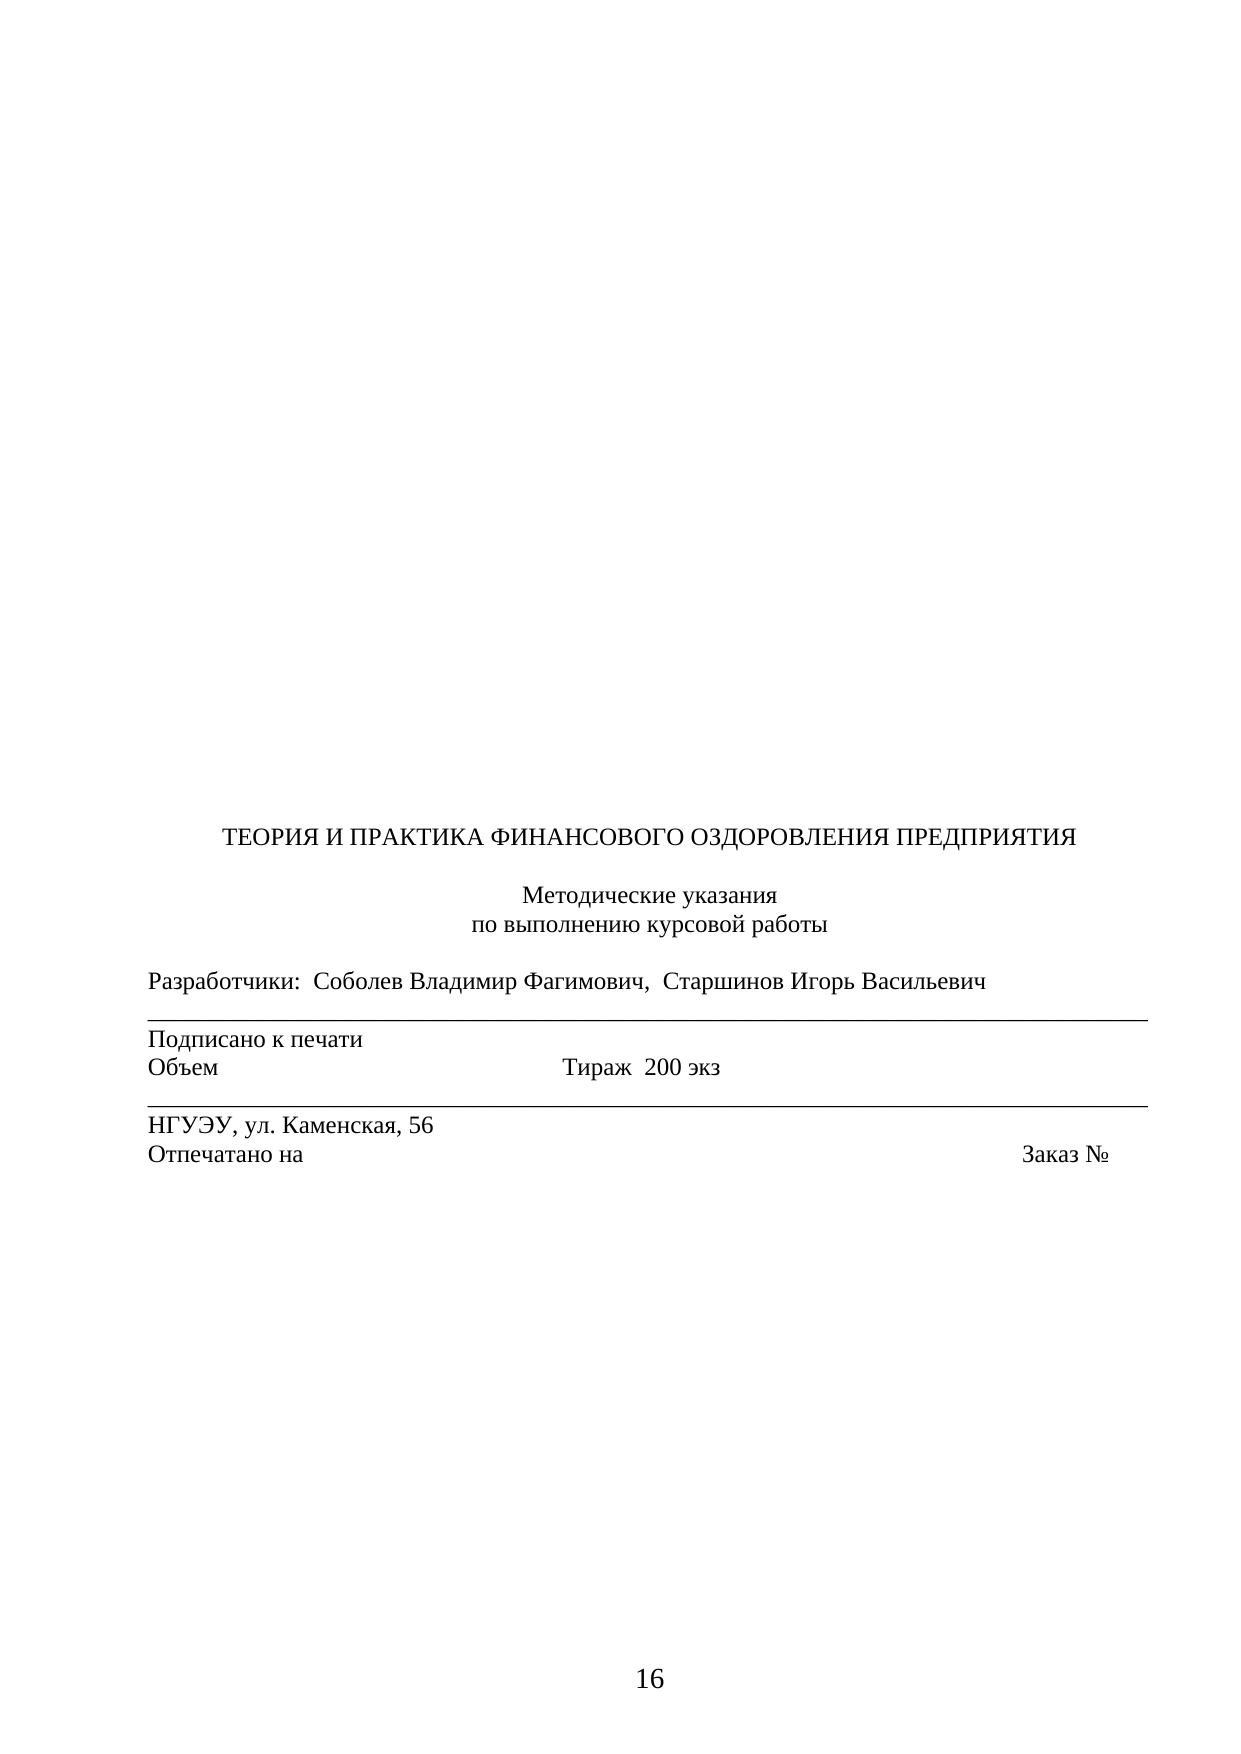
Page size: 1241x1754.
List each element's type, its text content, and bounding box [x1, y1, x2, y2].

text Объем Тираж 200 экз [148, 1052, 1152, 1081]
text ТЕОРИЯ И ПРАКТИКА ФИНАНСОВОГО ОЗДОРОВЛЕНИЯ ПРЕДПРИЯТИЯ [148, 822, 1152, 851]
text Отпечатано на Заказ № [148, 1139, 1152, 1167]
text Разработчики: Соболев Владимир Фагимович, Старшинов Игорь Васильевич [148, 966, 1152, 995]
text по выполнению курсовой работы [148, 909, 1152, 937]
text Подписано к печати [148, 1024, 1152, 1052]
text ________________________________________________________________________________ [148, 995, 1152, 1024]
text Методические указания [148, 880, 1152, 909]
text НГУЭУ, ул. Каменская, 56 [148, 1110, 1152, 1139]
text ________________________________________________________________________________ [148, 1081, 1152, 1110]
